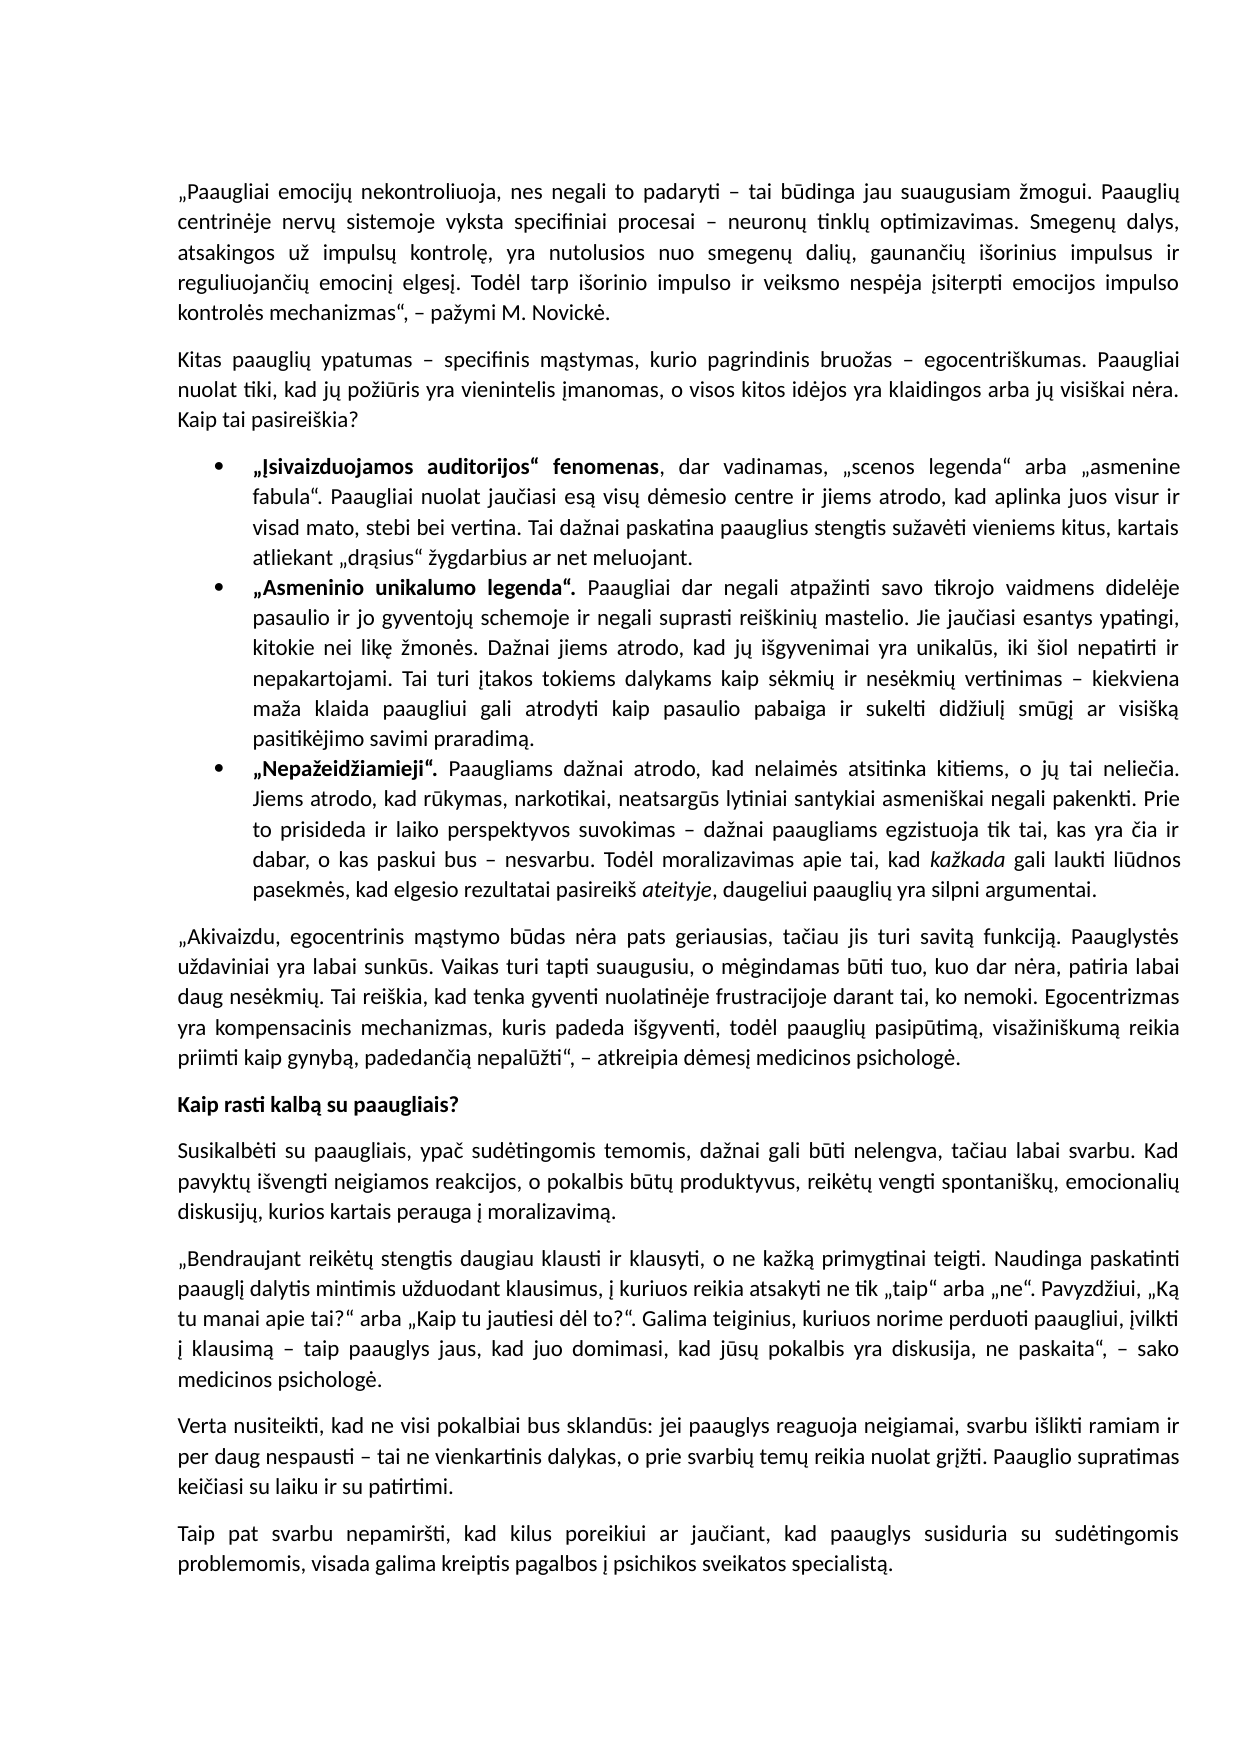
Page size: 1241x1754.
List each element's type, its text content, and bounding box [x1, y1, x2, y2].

list „Nepažeidžiamieji“. Paaugliams dažnai atrodo, kad nelaimės atsitinka kitiems, o jų tai neliečia. Jiems atrodo, kad rūkymas, narkotikai, neatsargūs lytiniai santykiai asmeniškai negali pakenkti. Prie to prisideda ir laiko perspektyvos suvokimas – dažnai paaugliams egzistuoja tik tai, kas yra čia ir dabar, o kas paskui bus – nesvarbu. Todėl moralizavimas apie tai, kad kažkada gali laukti liūdnos pasekmės, kad elgesio rezultatai pasireikš ateityje, daugeliui paauglių yra silpni argumentai. [215, 754, 1181, 903]
list „Asmeninio unikalumo legenda“. Paaugliai dar negali atpažinti savo tikrojo vaidmens didelėje pasaulio ir jo gyventojų schemoje ir negali suprasti reiškinių mastelio. Jie jaučiasi esantys ypatingi, kitokie nei likę žmonės. Dažnai jiems atrodo, kad jų išgyvenimai yra unikalūs, iki šiol nepatirti ir nepakartojami. Tai turi įtakos tokiems dalykams kaip sėkmių ir nesėkmių vertinimas – kiekviena maža klaida paaugliui gali atrodyti kaip pasaulio pabaiga ir sukelti didžiulį smūgį ar visišką pasitikėjimo savimi praradimą. [215, 573, 1181, 752]
text Susikalbėti su paaugliais, ypač sudėtingomis temomis, dažnai gali būti nelengva, tačiau labai svarbu. Kad pavyktų išvengti neigiamos reakcijos, o pokalbis būtų produktyvus, reikėtų vengti spontaniškų, emocionalių diskusijų, kurios kartais perauga į moralizavimą. [177, 1137, 1181, 1225]
text Taip pat svarbu nepamiršti, kad kilus poreikiui ar jaučiant, kad paauglys susiduria su sudėtingomis problemomis, visada galima kreiptis pagalbos į psichikos sveikatos specialistą. [177, 1519, 1181, 1577]
text „Paaugliai emocijų nekontroliuoja, nes negali to padaryti – tai būdinga jau suaugusiam žmogui. Paauglių centrinėje nervų sistemoje vyksta specifiniai procesai – neuronų tinklų optimizavimas. Smegenų dalys, atsakingos už impulsų kontrolę, yra nutolusios nuo smegenų dalių, gaunančių išorinius impulsus ir reguliuojančių emocinį elgesį. Todėl tarp išorinio impulso ir veiksmo nespėja įsiterpti emocijos impulso kontrolės mechanizmas“, – pažymi M. Novickė. [177, 177, 1181, 326]
text „Akivaizdu, egocentrinis mąstymo būdas nėra pats geriausias, tačiau jis turi savitą funkciją. Paauglystės uždaviniai yra labai sunkūs. Vaikas turi tapti suaugusiu, o mėgindamas būti tuo, kuo dar nėra, patiria labai daug nesėkmių. Tai reiškia, kad tenka gyventi nuolatinėje frustracijoje darant tai, ko nemoki. Egocentrizmas yra kompensacinis mechanizmas, kuris padeda išgyventi, todėl paauglių pasipūtimą, visažiniškumą reikia priimti kaip gynybą, padedančią nepalūžti“, – atkreipia dėmesį medicinos psichologė. [177, 922, 1181, 1071]
text Kitas paauglių ypatumas – specifinis mąstymas, kurio pagrindinis bruožas – egocentriškumas. Paaugliai nuolat tiki, kad jų požiūris yra vienintelis įmanomas, o visos kitos idėjos yra klaidingos arba jų visiškai nėra. Kaip tai pasireiškia? [177, 345, 1181, 433]
text Kaip rasti kalbą su paaugliais? [177, 1090, 1181, 1118]
text Verta nusiteikti, kad ne visi pokalbiai bus sklandūs: jei paauglys reaguoja neigiamai, svarbu išlikti ramiam ir per daug nespausti – tai ne vienkartinis dalykas, o prie svarbių temų reikia nuolat grįžti. Paauglio supratimas keičiasi su laiku ir su patirtimi. [177, 1412, 1181, 1500]
list „Įsivaizduojamos auditorijos“ fenomenas, dar vadinamas, „scenos legenda“ arba „asmenine fabula“. Paaugliai nuolat jaučiasi esą visų dėmesio centre ir jiems atrodo, kad aplinka juos visur ir visad mato, stebi bei vertina. Tai dažnai paskatina paauglius stengtis sužavėti vieniems kitus, kartais atliekant „drąsius“ žygdarbius ar net meluojant. [215, 452, 1181, 571]
text „Bendraujant reikėtų stengtis daugiau klausti ir klausyti, o ne kažką primygtinai teigti. Naudinga paskatinti paauglį dalytis mintimis užduodant klausimus, į kuriuos reikia atsakyti ne tik „taip“ arba „ne“. Pavyzdžiui, „Ką tu manai apie tai?“ arba „Kaip tu jautiesi dėl to?“. Galima teiginius, kuriuos norime perduoti paaugliui, įvilkti į klausimą – taip paauglys jaus, kad juo domimasi, kad jūsų pokalbis yra diskusija, ne paskaita“, – sako medicinos psichologė. [177, 1244, 1181, 1393]
